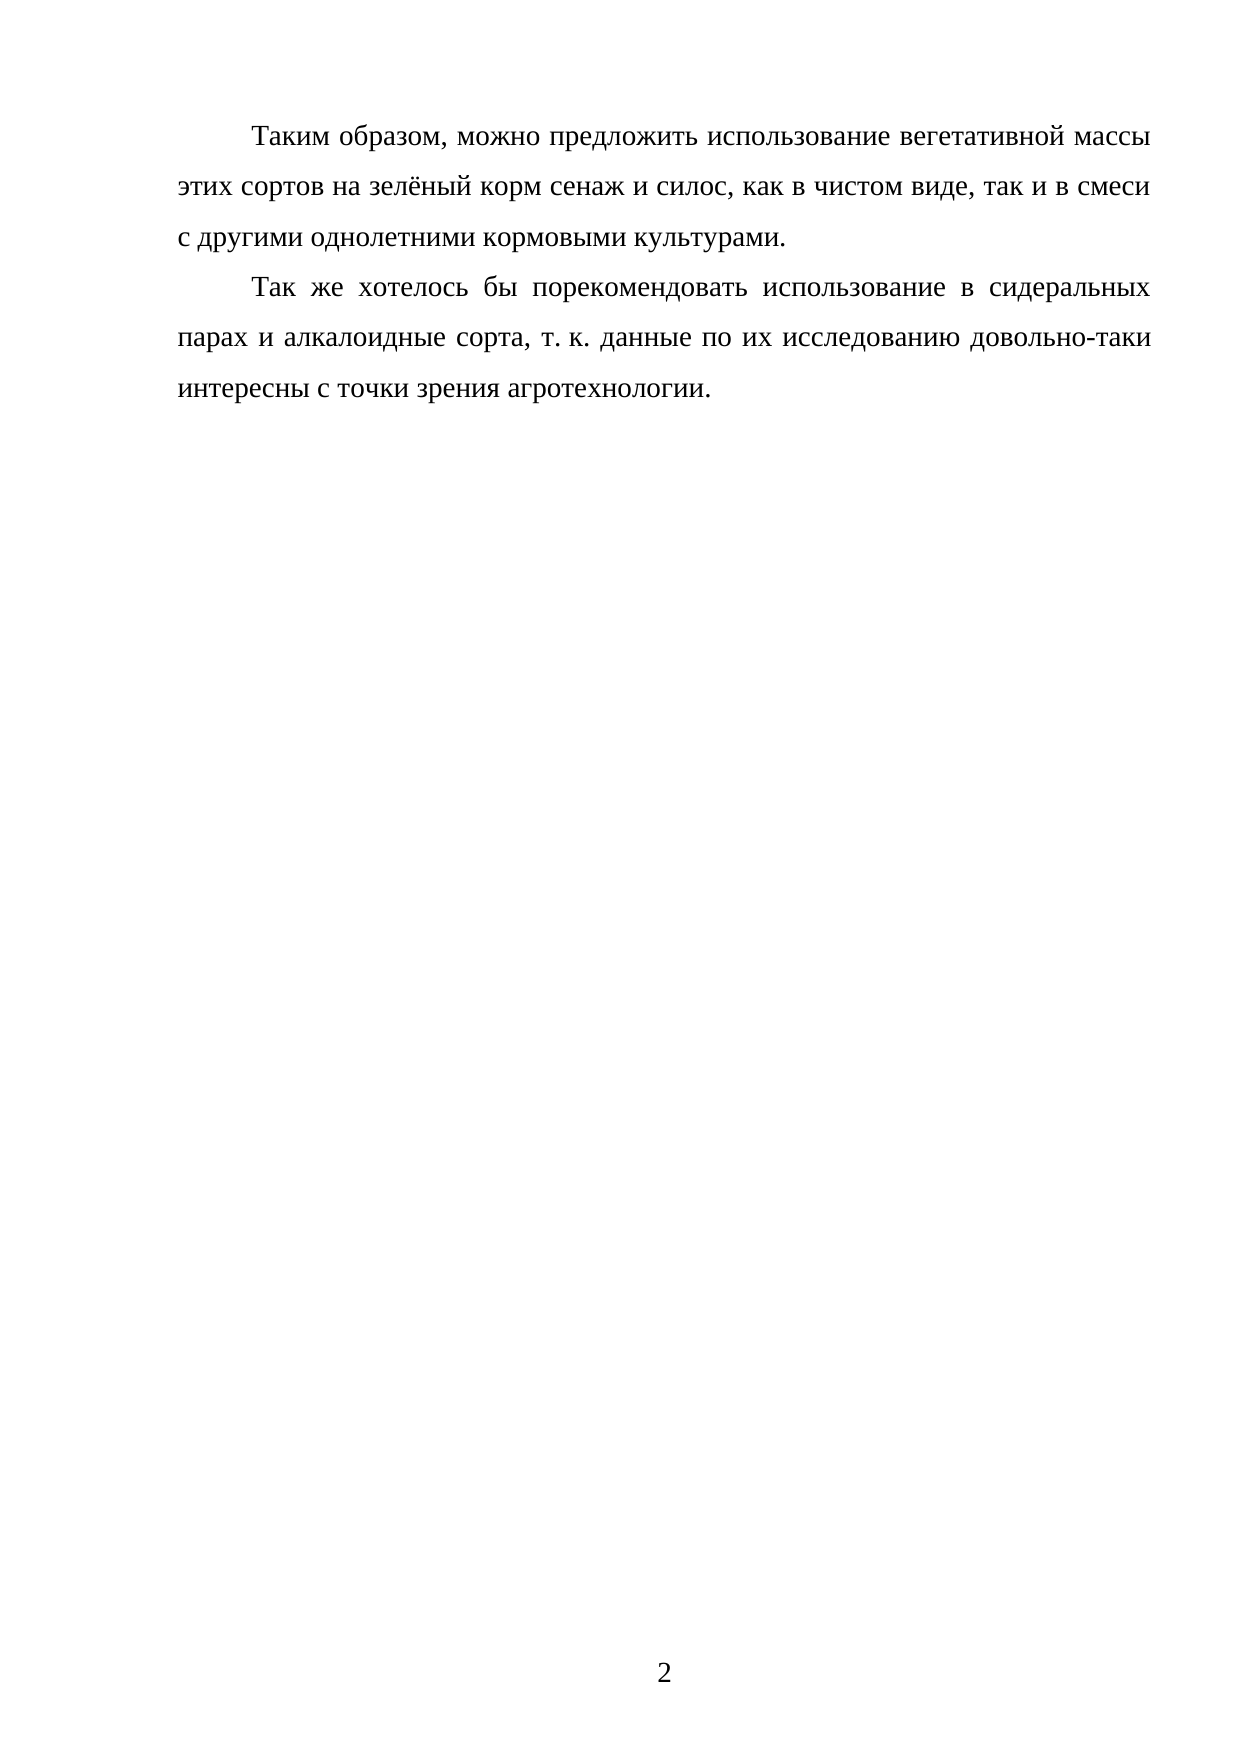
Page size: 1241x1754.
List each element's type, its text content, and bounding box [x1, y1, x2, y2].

text Таким образом, можно предложить использование вегетативной массы этих сортов на зелёный корм сенаж и силос, как в чистом виде, так и в смеси с другими однолетними кормовыми культурами. [177, 118, 1152, 252]
text Так же хотелось бы порекомендовать использование в сидеральных парах и алкалоидные сорта, т. к. данные по их исследованию довольно-таки интересны с точки зрения агротехнологии. [177, 269, 1152, 403]
